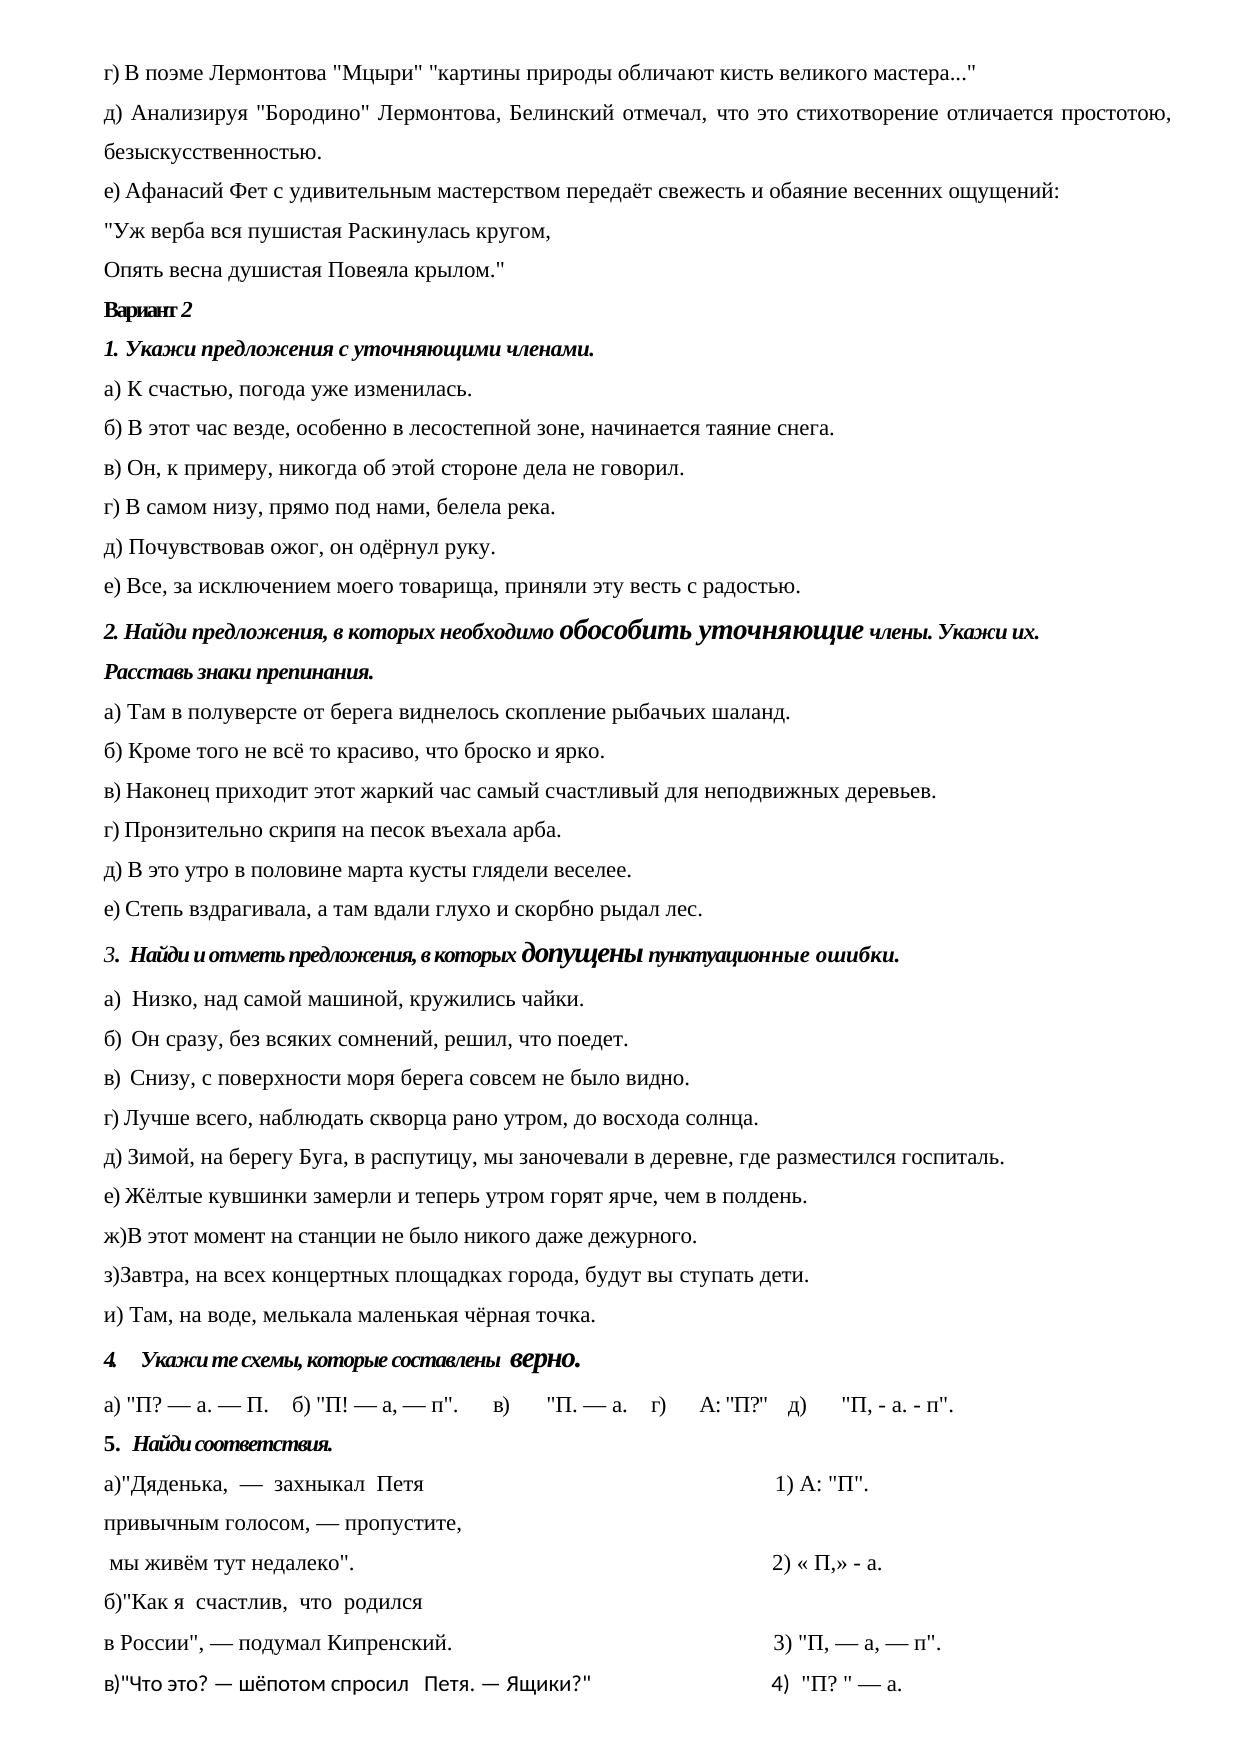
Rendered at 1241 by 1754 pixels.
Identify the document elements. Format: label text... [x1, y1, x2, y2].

text в) Снизу, с поверхности моря берега совсем не было видно. г) Лучше всего, наблюдать скворца рано утром, до восхода солнца. [103, 1064, 1172, 1130]
text "Уж верба вся пушистая Раскинулась кругом, [103, 217, 1172, 243]
text б)"Как я счастлив, что родился в России", — подумал Кипренский. 3) "П, — а, — п". [103, 1588, 1172, 1656]
text 3. Найди и отметь предложения, в которых допущены пунктуационные ошибки. [103, 935, 1172, 968]
text г) В поэме Лермонтова "Мцыри" "картины природы обличают кисть великого мастера..." [103, 59, 1171, 85]
text в)"Что это? — шёпотом спросил Петя. — Ящики?" 4) "П? " — а. [103, 1669, 1172, 1698]
text е) Все, за исключением моего товарища, приняли эту весть с радостью. [103, 572, 1172, 599]
text в) Наконец приходит этот жаркий час самый счастливый для неподвижных деревьев. [103, 777, 1172, 803]
text ж)В этот момент на станции не было никого даже дежурного. [103, 1222, 1172, 1248]
text г) В самом низу, прямо под нами, белела река. [103, 493, 1172, 520]
text а) Низко, над самой машиной, кружились чайки. [103, 985, 1172, 1011]
text д) В это утро в половине марта кусты глядели веселее. [103, 856, 1172, 882]
text Вариант 2 [103, 296, 1172, 322]
text д) Почувствовав ожог, он одёрнул руку. [103, 533, 1172, 559]
text з)Завтра, на всех концертных площадках города, будут вы ступать дети. [103, 1261, 1172, 1288]
text е) Жёлтые кувшинки замерли и теперь утром горят ярче, чем в полдень. [103, 1182, 1172, 1209]
text б) В этот час везде, особенно в лесостепной зоне, начинается таяние снега. [103, 414, 1172, 441]
text а) К счастью, погода уже изменилась. [103, 375, 1172, 401]
text в) Он, к примеру, никогда об этой стороне дела не говорил. [103, 454, 1172, 480]
text 2. Найди предложения, в которых необходимо обособить уточняющие члены. Укажи их. Расставь знаки препинания. [103, 612, 1172, 685]
text 4. Укажи те схемы, которые составлены верно. [103, 1340, 1172, 1374]
text е) Степь вздрагивала, а там вдали глухо и скорбно рыдал лес. [103, 895, 1172, 922]
text д) Зимой, на берегу Буга, в распутицу, мы заночевали в деревне, где разместился госпиталь. [103, 1143, 1172, 1169]
text г) Пронзительно скрипя на песок въехала арба. [103, 816, 1172, 843]
text а) Там в полуверсте от берега виднелось скопление рыбачьих шаланд. [103, 698, 1172, 724]
text е) Афанасий Фет с удивительным мастерством передаёт свежесть и обаяние весенних ощущений: [103, 177, 1172, 204]
text а)"Дяденька, — захныкал Петя 1) А: "П". привычным голосом, — пропустите, мы живём тут недалеко". 2) « П,» - а. [103, 1470, 1072, 1575]
text Опять весна душистая Повеяла крылом." [103, 256, 1172, 283]
text б) Кроме того не всё то красиво, что броско и ярко. [103, 737, 1172, 764]
text б) Он сразу, без всяких сомнений, решил, что поедет. [103, 1024, 1172, 1051]
text 1. Укажи предложения с уточняющими членами. [103, 335, 1172, 362]
text и) Там, на воде, мелькала маленькая чёрная точка. [103, 1301, 1172, 1327]
text а) "П? — а. — П. б) "П! — а, — п". в) "П. — а. г) А: "П?" д) "П, - а. - п". 5. Найди соответствия. [103, 1391, 1172, 1457]
text д) Анализируя "Бородино" Лермонтова, Белинский отмечал, что это стихотворение отличается простотою, безыскусственностью. [103, 98, 1172, 164]
